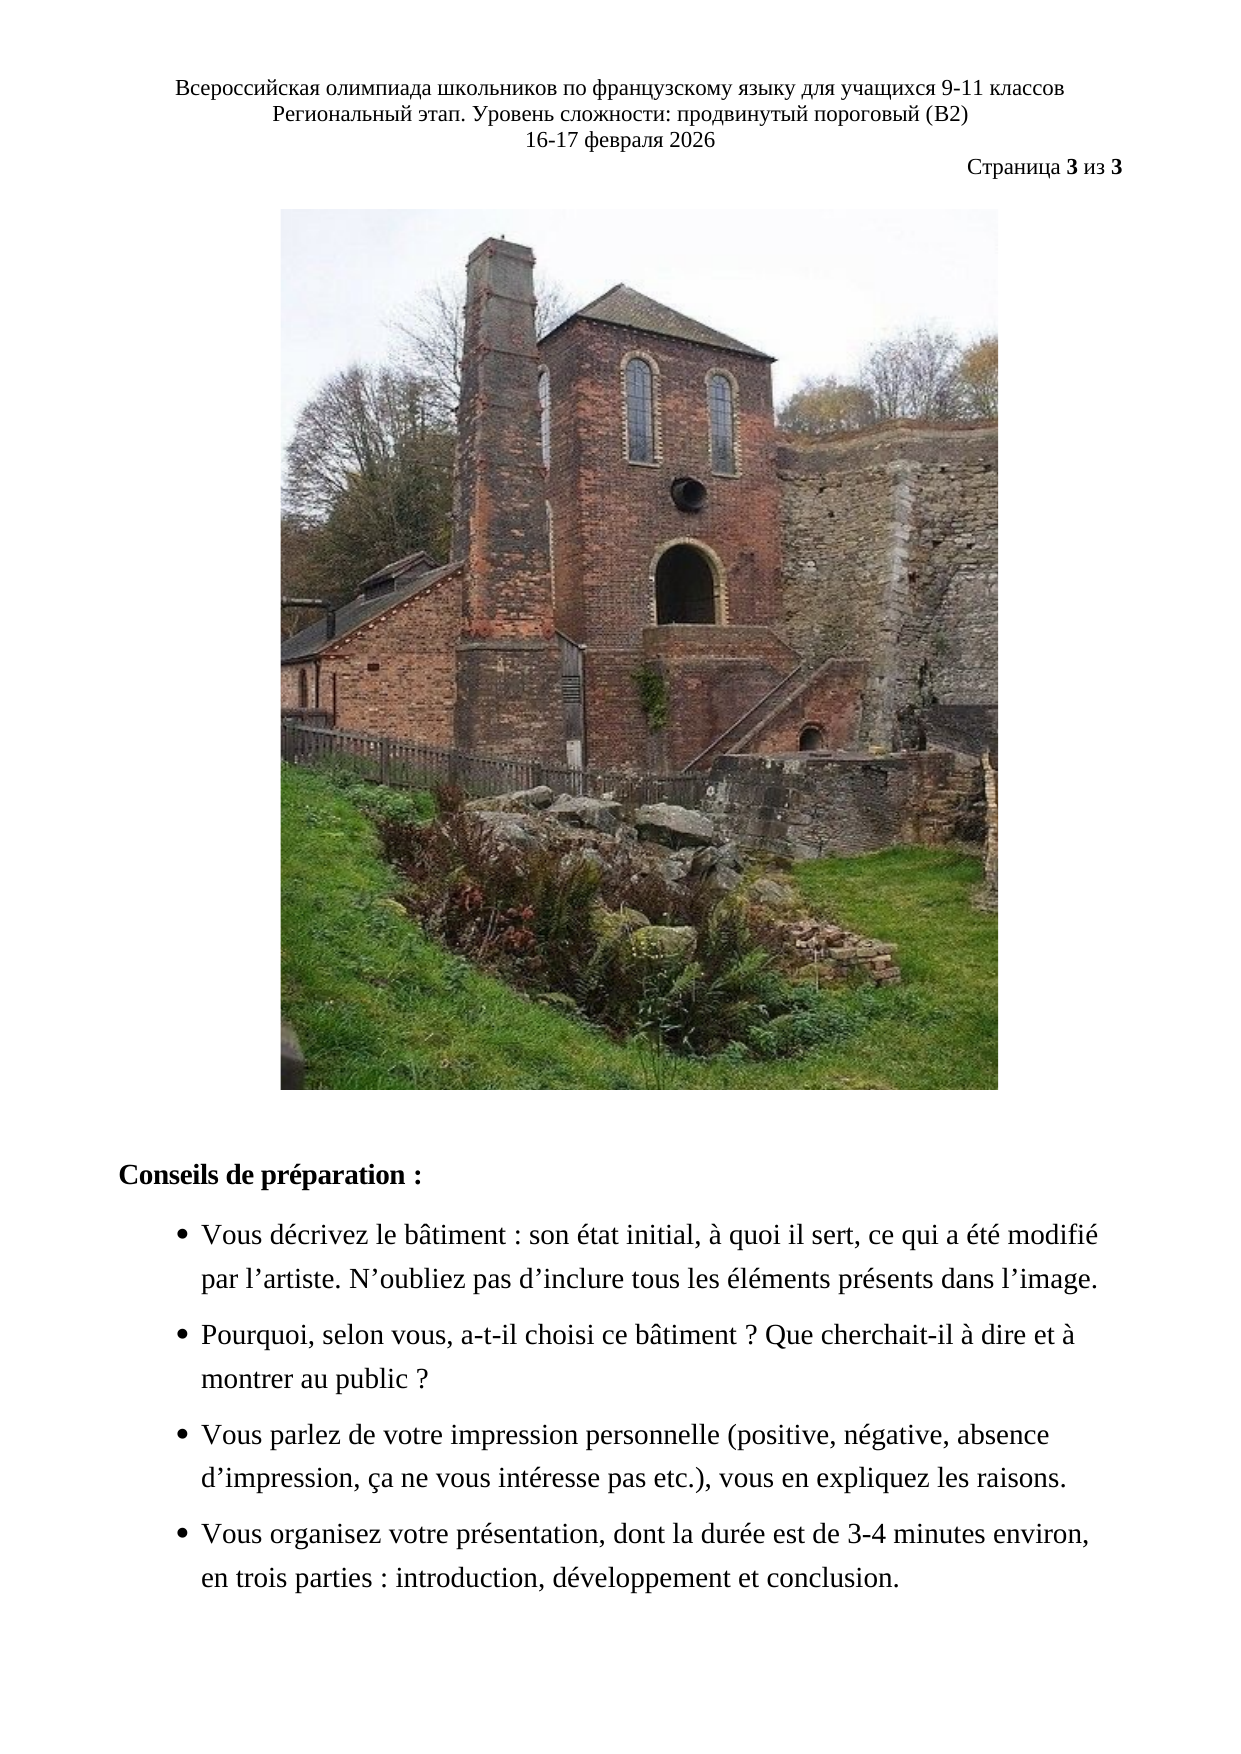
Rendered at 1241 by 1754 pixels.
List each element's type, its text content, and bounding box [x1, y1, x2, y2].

picture [280, 209, 999, 1090]
list Vous organisez votre présentation, dont la durée est de 3-4 minutes environ, en trois parties : introduction, développement et conclusion. [177, 1516, 1122, 1594]
text Conseils de préparation : [118, 1157, 1122, 1191]
list Vous décrivez le bâtiment : son état initial, à quoi il sert, ce qui a été modifié par l’artiste. N’oubliez pas d’inclure tous les éléments présents dans l’image. [177, 1217, 1122, 1294]
list Vous parlez de votre impression personnelle (positive, négative, absence d’impression, ça ne vous intéresse pas etc.), vous en expliquez les raisons. [177, 1417, 1122, 1494]
list Pourquoi, selon vous, a-t-il choisi ce bâtiment ? Que cherchait-il à dire et à montrer au public ? [177, 1317, 1122, 1394]
